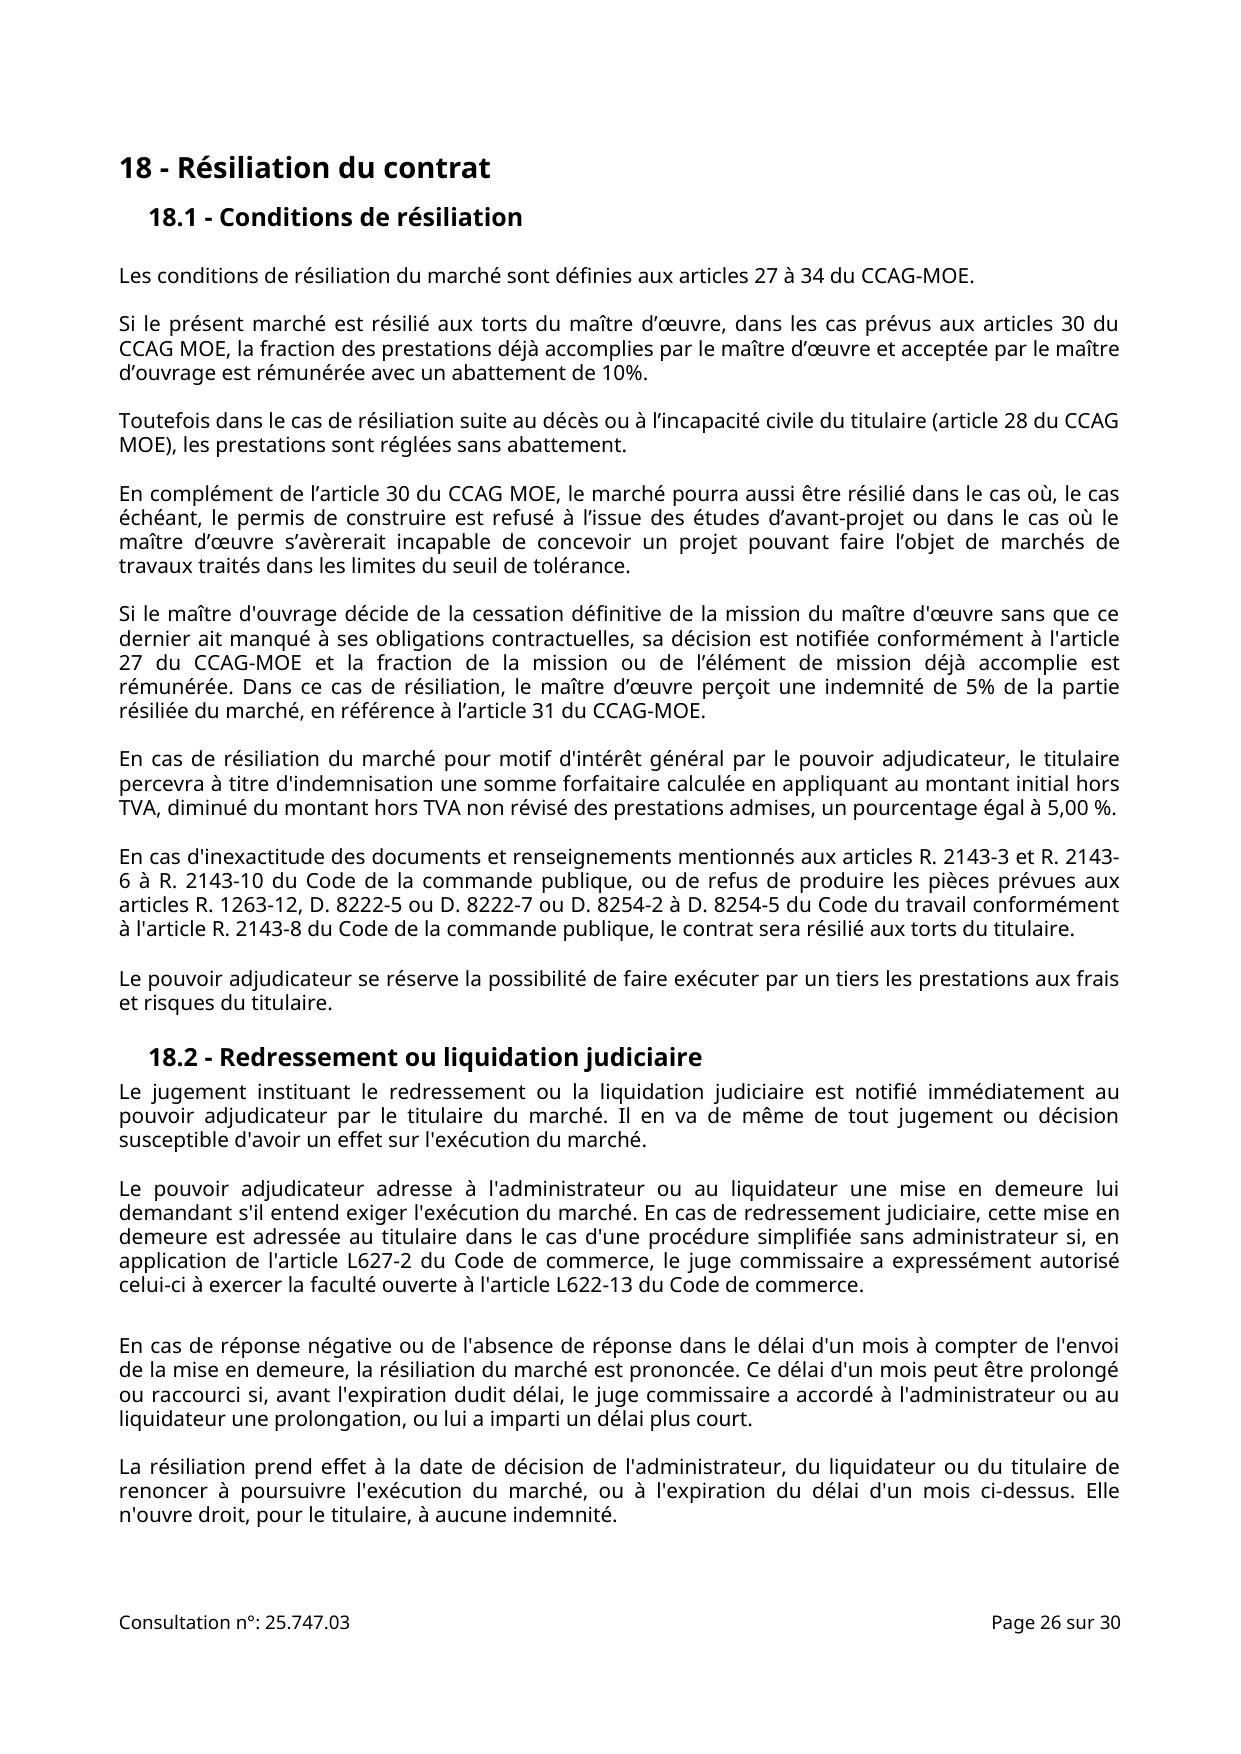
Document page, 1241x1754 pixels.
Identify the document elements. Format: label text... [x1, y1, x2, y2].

text Si le maître d'ouvrage décide de la cessation définitive de la mission du maître d'œuvre sans que ce dernier ait manqué à ses obligations contractuelles, sa décision est notifiée conformément à l'article 27 du CCAG-MOE et la fraction de la mission ou de l’élément de mission déjà accomplie est rémunérée. Dans ce cas de résiliation, le maître d’œuvre perçoit une indemnité de 5% de la partie résiliée du marché, en référence à l’article 31 du CCAG-MOE. [119, 602, 1121, 723]
subtitle 18 - Résiliation du contrat [119, 147, 1121, 187]
subtitle 18.2 - Redressement ou liquidation judiciaire [148, 1040, 1121, 1074]
text Les conditions de résiliation du marché sont définies aux articles 27 à 34 du CCAG-MOE. [119, 264, 1121, 288]
subtitle 18.1 - Conditions de résiliation [148, 200, 1121, 234]
text En cas de résiliation du marché pour motif d'intérêt général par le pouvoir adjudicateur, le titulaire percevra à titre d'indemnisation une somme forfaitaire calculée en appliquant au montant initial hors TVA, diminué du montant hors TVA non révisé des prestations admises, un pourcentage égal à 5,00 %. [119, 747, 1121, 820]
text Le pouvoir adjudicateur adresse à l'administrateur ou au liquidateur une mise en demeure lui demandant s'il entend exiger l'exécution du marché. En cas de redressement judiciaire, cette mise en demeure est adressée au titulaire dans le cas d'une procédure simplifiée sans administrateur si, en application de l'article L627-2 du Code de commerce, le juge commissaire a expressément autorisé celui-ci à exercer la faculté ouverte à l'article L622-13 du Code de commerce. [119, 1177, 1121, 1298]
text La résiliation prend effet à la date de décision de l'administrateur, du liquidateur ou du titulaire de renoncer à poursuivre l'exécution du marché, ou à l'expiration du délai d'un mois ci-dessus. Elle n'ouvre droit, pour le titulaire, à aucune indemnité. [119, 1455, 1121, 1528]
text Si le présent marché est résilié aux torts du maître d’œuvre, dans les cas prévus aux articles 30 du CCAG MOE, la fraction des prestations déjà accomplies par le maître d’œuvre et acceptée par le maître d’ouvrage est rémunérée avec un abattement de 10%. [119, 312, 1121, 385]
text En complément de l’article 30 du CCAG MOE, le marché pourra aussi être résilié dans le cas où, le cas échéant, le permis de construire est refusé à l’issue des études d’avant-projet ou dans le cas où le maître d’œuvre s’avèrerait incapable de concevoir un projet pouvant faire l’objet de marchés de travaux traités dans les limites du seuil de tolérance. [119, 482, 1121, 578]
text En cas de réponse négative ou de l'absence de réponse dans le délai d'un mois à compter de l'envoi de la mise en demeure, la résiliation du marché est prononcée. Ce délai d'un mois peut être prolongé ou raccourci si, avant l'expiration dudit délai, le juge commissaire a accordé à l'administrateur ou au liquidateur une prolongation, ou lui a imparti un délai plus court. [119, 1334, 1121, 1431]
text Le pouvoir adjudicateur se réserve la possibilité de faire exécuter par un tiers les prestations aux frais et risques du titulaire. [119, 967, 1121, 1015]
text En cas d'inexactitude des documents et renseignements mentionnés aux articles R. 2143-3 et R. 2143-6 à R. 2143-10 du Code de la commande publique, ou de refus de produire les pièces prévues aux articles R. 1263-12, D. 8222-5 ou D. 8222-7 ou D. 8254-2 à D. 8254-5 du Code du travail conformément à l'article R. 2143-8 du Code de la commande publique, le contrat sera résilié aux torts du titulaire. [119, 845, 1121, 942]
text Toutefois dans le cas de résiliation suite au décès ou à l’incapacité civile du titulaire (article 28 du CCAG MOE), les prestations sont réglées sans abattement. [119, 409, 1121, 457]
text Le jugement instituant le redressement ou la liquidation judiciaire est notifié immédiatement au pouvoir adjudicateur par le titulaire du marché. Il en va de même de tout jugement ou décision susceptible d'avoir un effet sur l'exécution du marché. [119, 1080, 1121, 1153]
